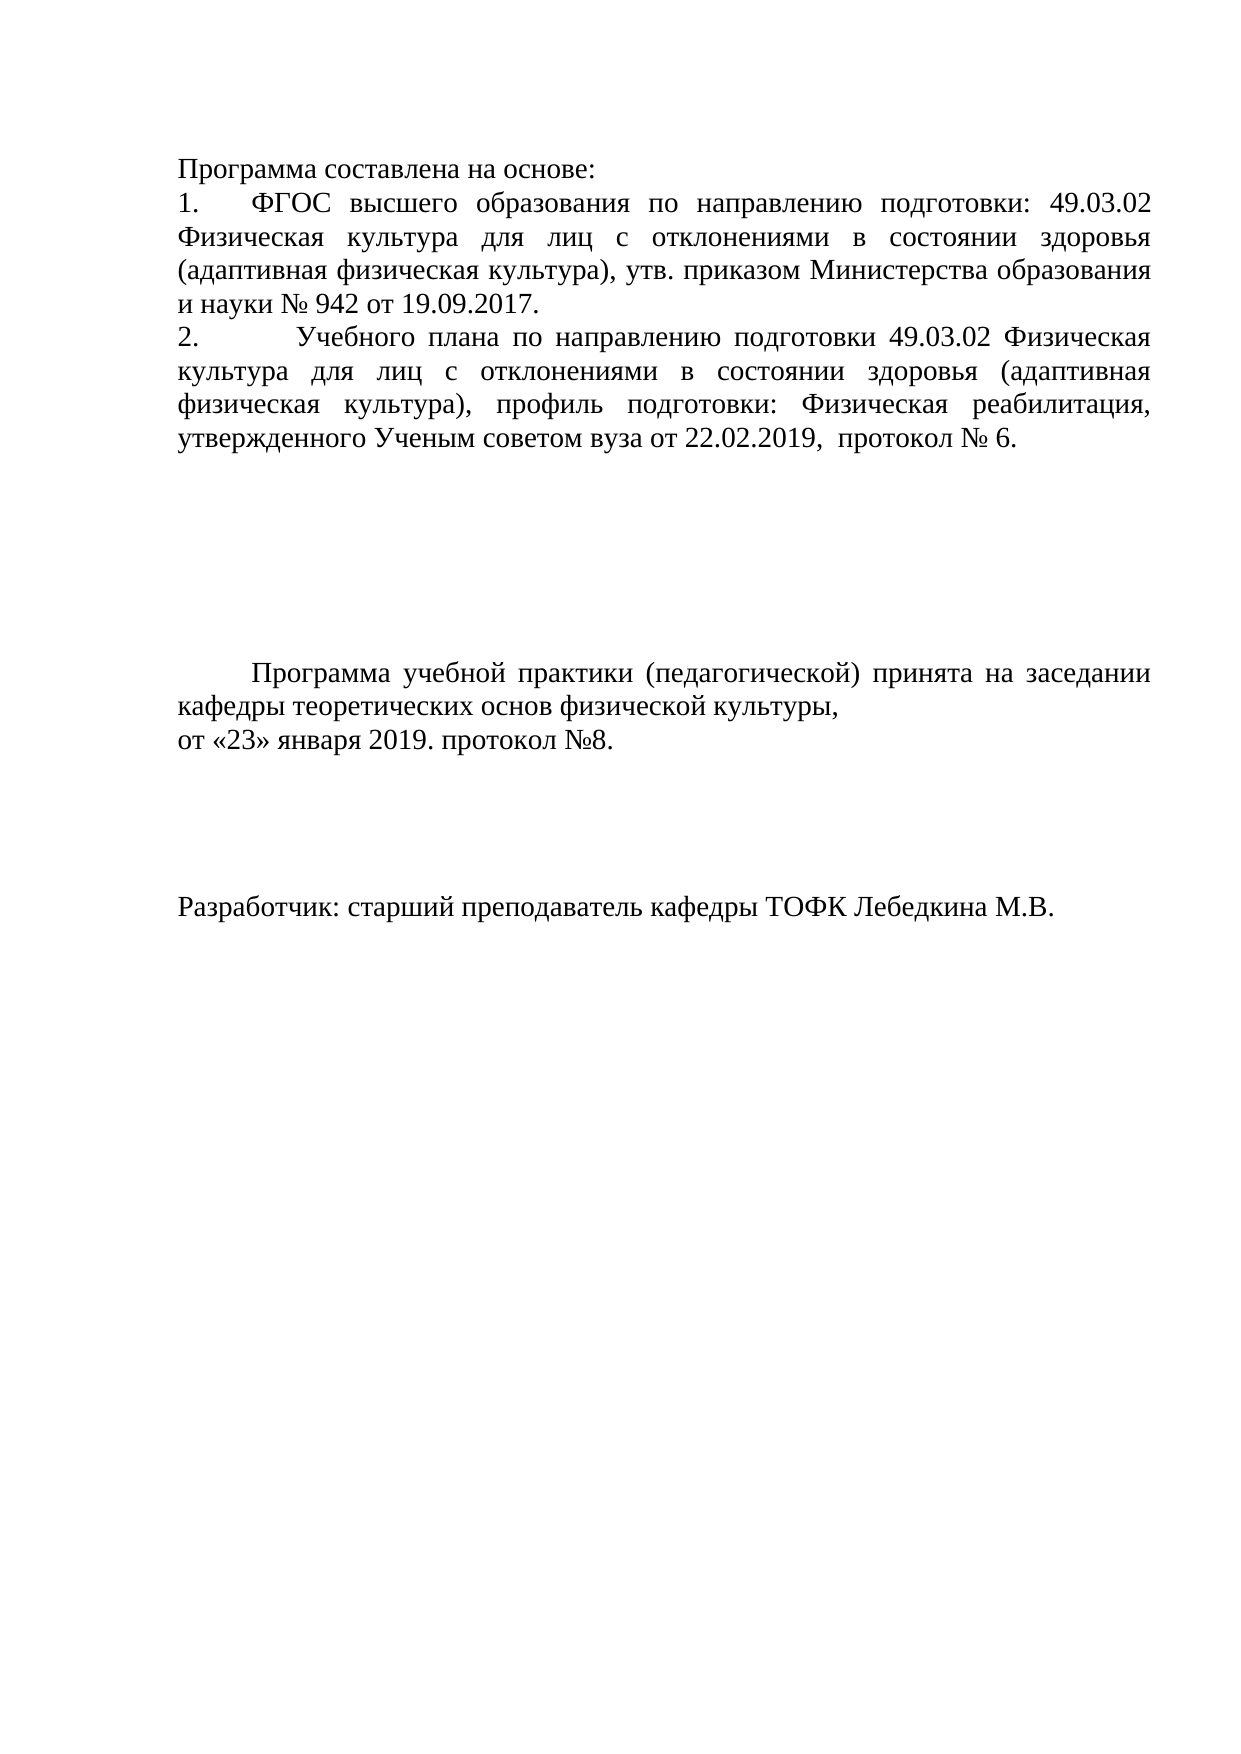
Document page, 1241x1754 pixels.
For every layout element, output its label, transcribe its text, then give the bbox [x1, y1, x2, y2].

list Учебного плана по направлению подготовки 49.03.02 Физическая культура для лиц с отклонениями в состоянии здоровья (адаптивная физическая культура), профиль подготовки: Физическая реабилитация, утвержденного Ученым советом вуза от 22.02.2019, протокол № 6. [177, 319, 1152, 453]
text Программа учебной практики (педагогической) принята на заседании кафедры теоретических основ физической культуры, [177, 655, 1152, 722]
text от «23» января 2019. протокол №8. [177, 722, 1152, 755]
text Разработчик: старший преподаватель кафедры ТОФК Лебедкина М.В. [177, 889, 1152, 923]
text Программа составлена на основе: [177, 152, 1152, 185]
list ФГОС высшего образования по направлению подготовки: 49.03.02 Физическая культура для лиц с отклонениями в состоянии здоровья (адаптивная физическая культура), утв. приказом Министерства образования и науки № 942 от 19.09.2017. [177, 185, 1152, 319]
